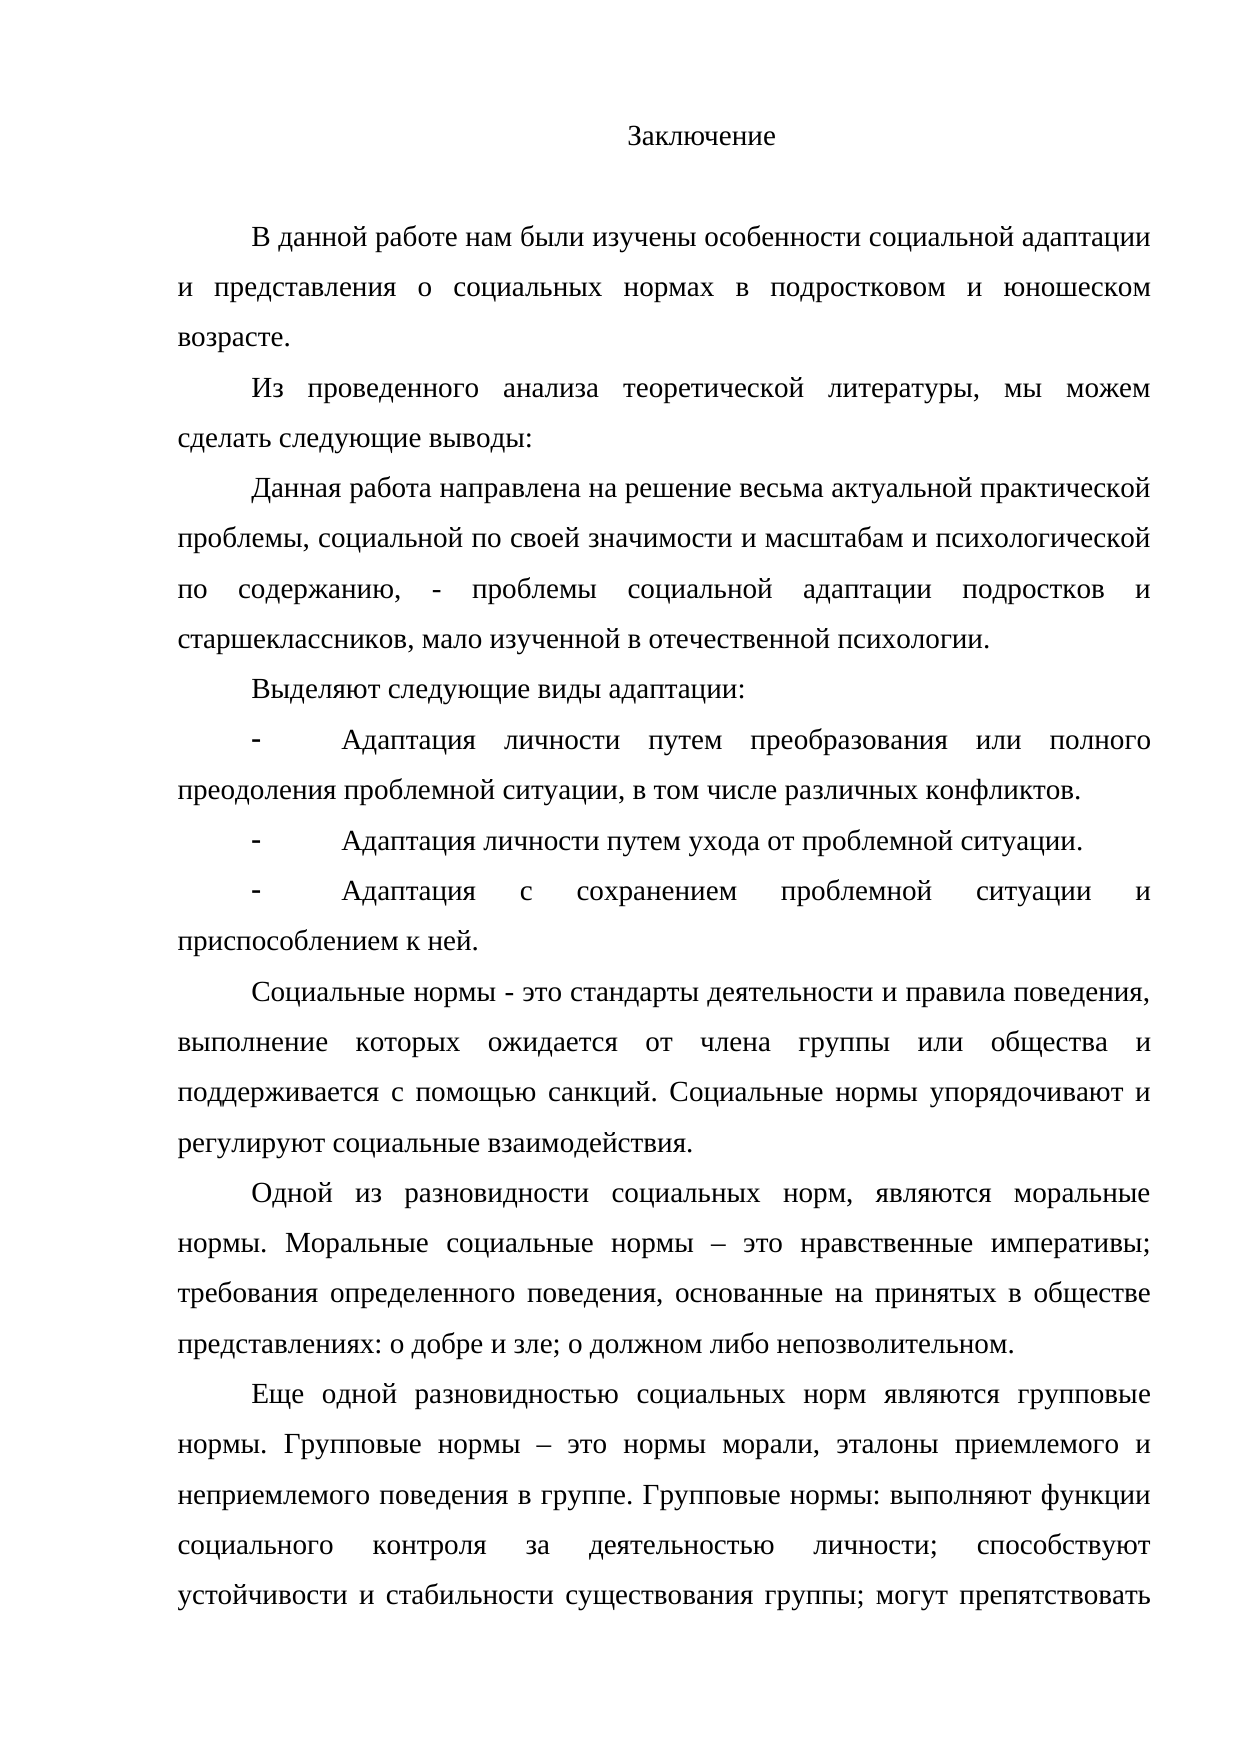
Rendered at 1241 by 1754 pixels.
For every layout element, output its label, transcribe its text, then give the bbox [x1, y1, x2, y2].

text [177, 1376, 1152, 1611]
text Одной из разновидности социальных норм, являются моральные нормы. Моральные социальные нормы – это нравственные императивы; требования определенного поведения, основанные на принятых в обществе представлениях: о добре и зле; о должном либо непозволительном. [177, 1175, 1152, 1359]
text Из проведенного анализа теоретической литературы, мы можем сделать следующие выводы: [177, 370, 1152, 453]
text Социальные нормы - это стандарты деятельности и правила поведения, выполнение которых ожидается от члена группы или общества и поддерживается с помощью санкций. Социальные нормы упорядочивают и регулируют социальные взаимодействия. [177, 974, 1152, 1158]
list Адаптация личности путем ухода от проблемной ситуации. [177, 823, 1152, 856]
text В данной работе нам были изучены особенности социальной адаптации и представления о социальных нормах в подростковом и юношеском возрасте. [177, 219, 1152, 353]
text Выделяют следующие виды адаптации: [177, 672, 1152, 705]
list Адаптация личности путем преобразования или полного преодоления проблемной ситуации, в том числе различных конфликтов. [177, 722, 1152, 806]
list Адаптация с сохранением проблемной ситуации и приспособлением к ней. [177, 873, 1152, 957]
text Данная работа направлена на решение весьма актуальной практической проблемы, социальной по своей значимости и масштабам и психологической по содержанию, - проблемы социальной адаптации подростков и старшеклассников, мало изученной в отечественной психологии. [177, 470, 1152, 655]
subtitle Заключение [177, 118, 1152, 152]
